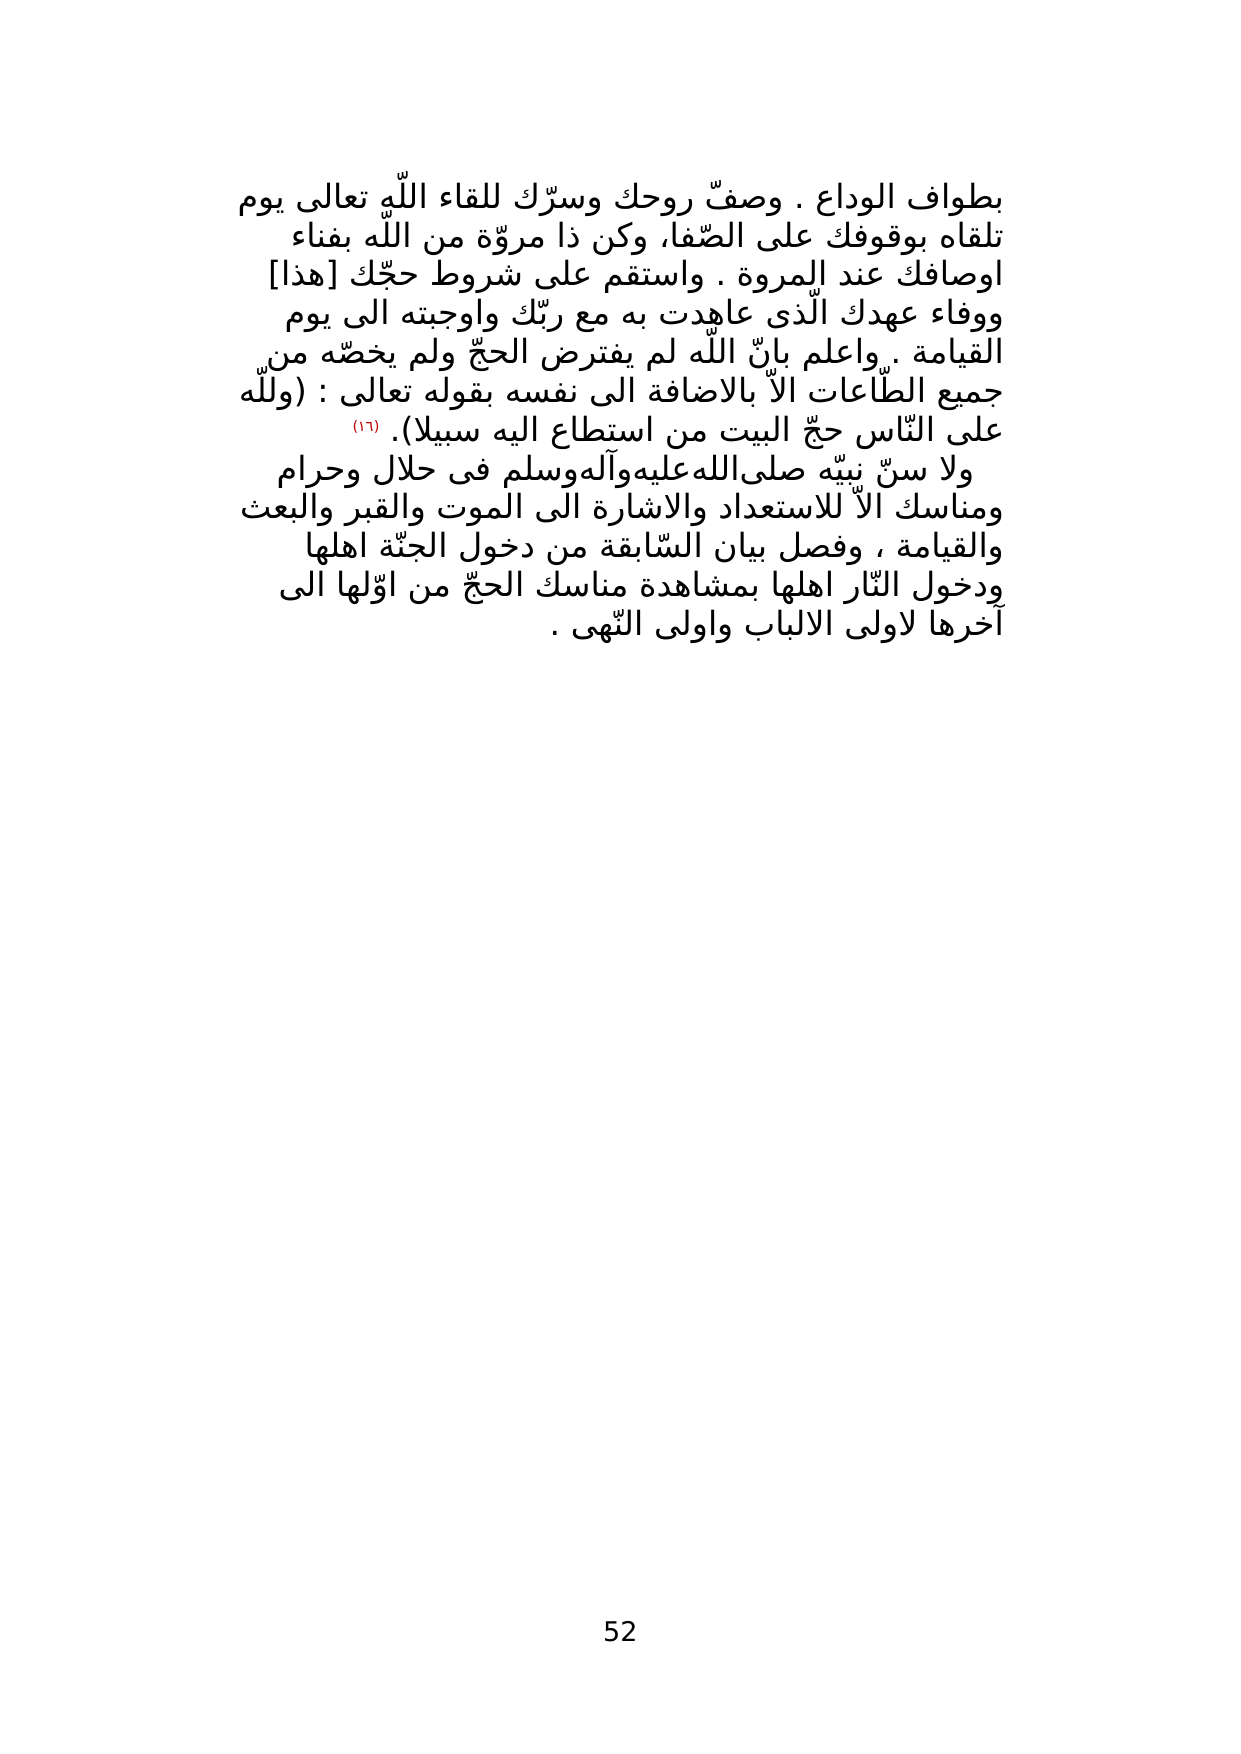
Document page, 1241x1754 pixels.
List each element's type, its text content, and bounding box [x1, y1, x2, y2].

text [236, 177, 1004, 449]
text ولا سنّ نبيّه صلى‌الله‌عليه‌وآله‌وسلم فى حلال وحرام ومناسك الاّ للاستعداد والاشارة الى الموت والقبر والبعث والقيامة ، وفصل بيان السّابقة من دخول الجنّة اهلها ودخول النّار اهلها بمشاهدة مناسك الحجّ من اوّلها الى آخرها لاولى الالباب واولى النّهى . [236, 449, 1004, 643]
